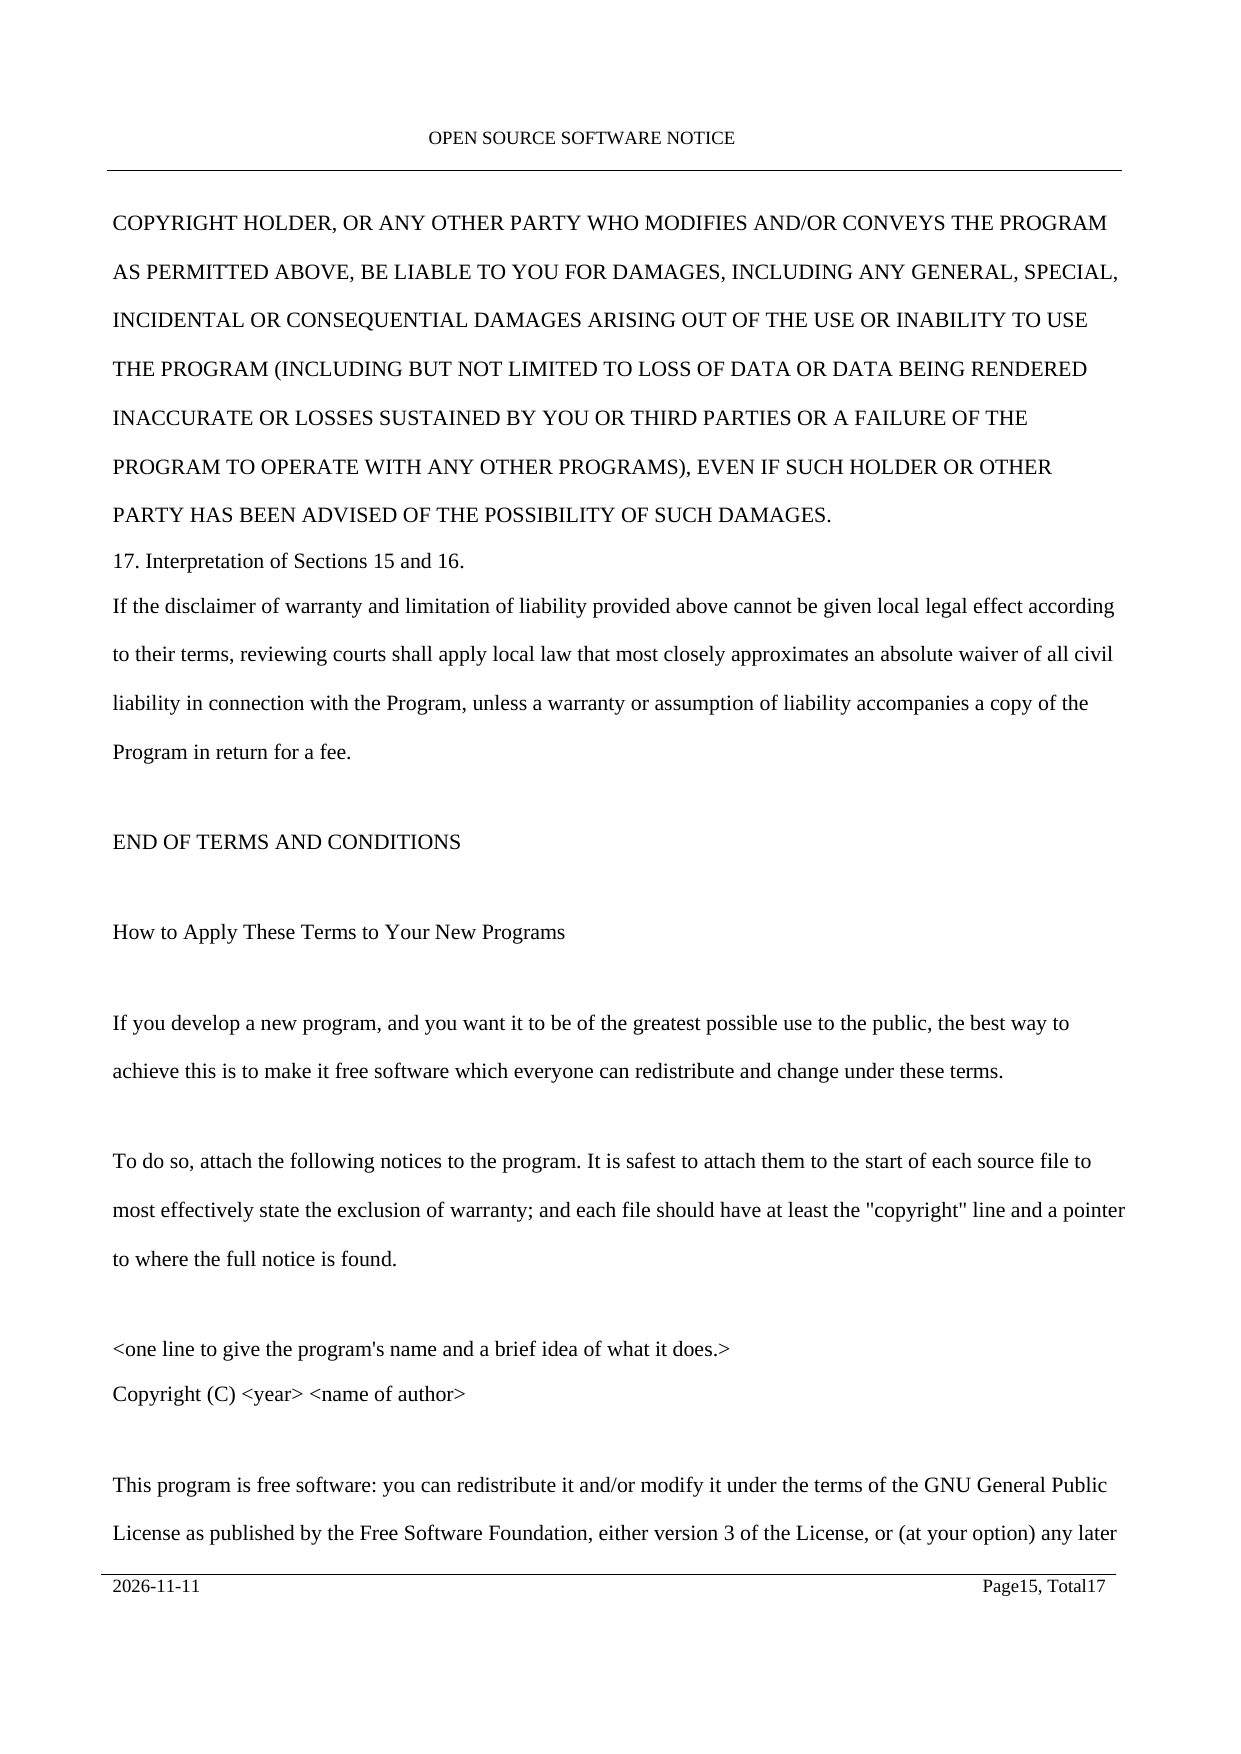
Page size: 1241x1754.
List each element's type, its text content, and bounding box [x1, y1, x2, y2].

text Copyright (C) <year> <name of author> [112, 1378, 1128, 1410]
text To do so, attach the following notices to the program. It is safest to attach them to the start of each source file to most effectively state the exclusion of warranty; and each file should have at least the "copyright" line and a pointer to where the full notice is found. [112, 1145, 1128, 1275]
text 17. Interpretation of Sections 15 and 16. [112, 544, 1128, 576]
text How to Apply These Terms to Your New Programs [112, 916, 1128, 948]
text If the disclaimer of warranty and limitation of liability provided above cannot be given local legal effect according to their terms, reviewing courts shall apply local law that most closely approximates an absolute waiver of all civil liability in connection with the Program, unless a warranty or assumption of liability accompanies a copy of the Program in return for a fee. [112, 589, 1128, 768]
text <one line to give the program's name and a brief idea of what it does.> [112, 1333, 1128, 1365]
text If you develop a new program, and you want it to be of the greatest possible use to the public, the best way to achieve this is to make it free software which everyone can redistribute and change under these terms. [112, 1006, 1128, 1087]
text END OF TERMS AND CONDITIONS [112, 826, 1128, 858]
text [112, 1468, 1128, 1549]
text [112, 206, 1128, 531]
